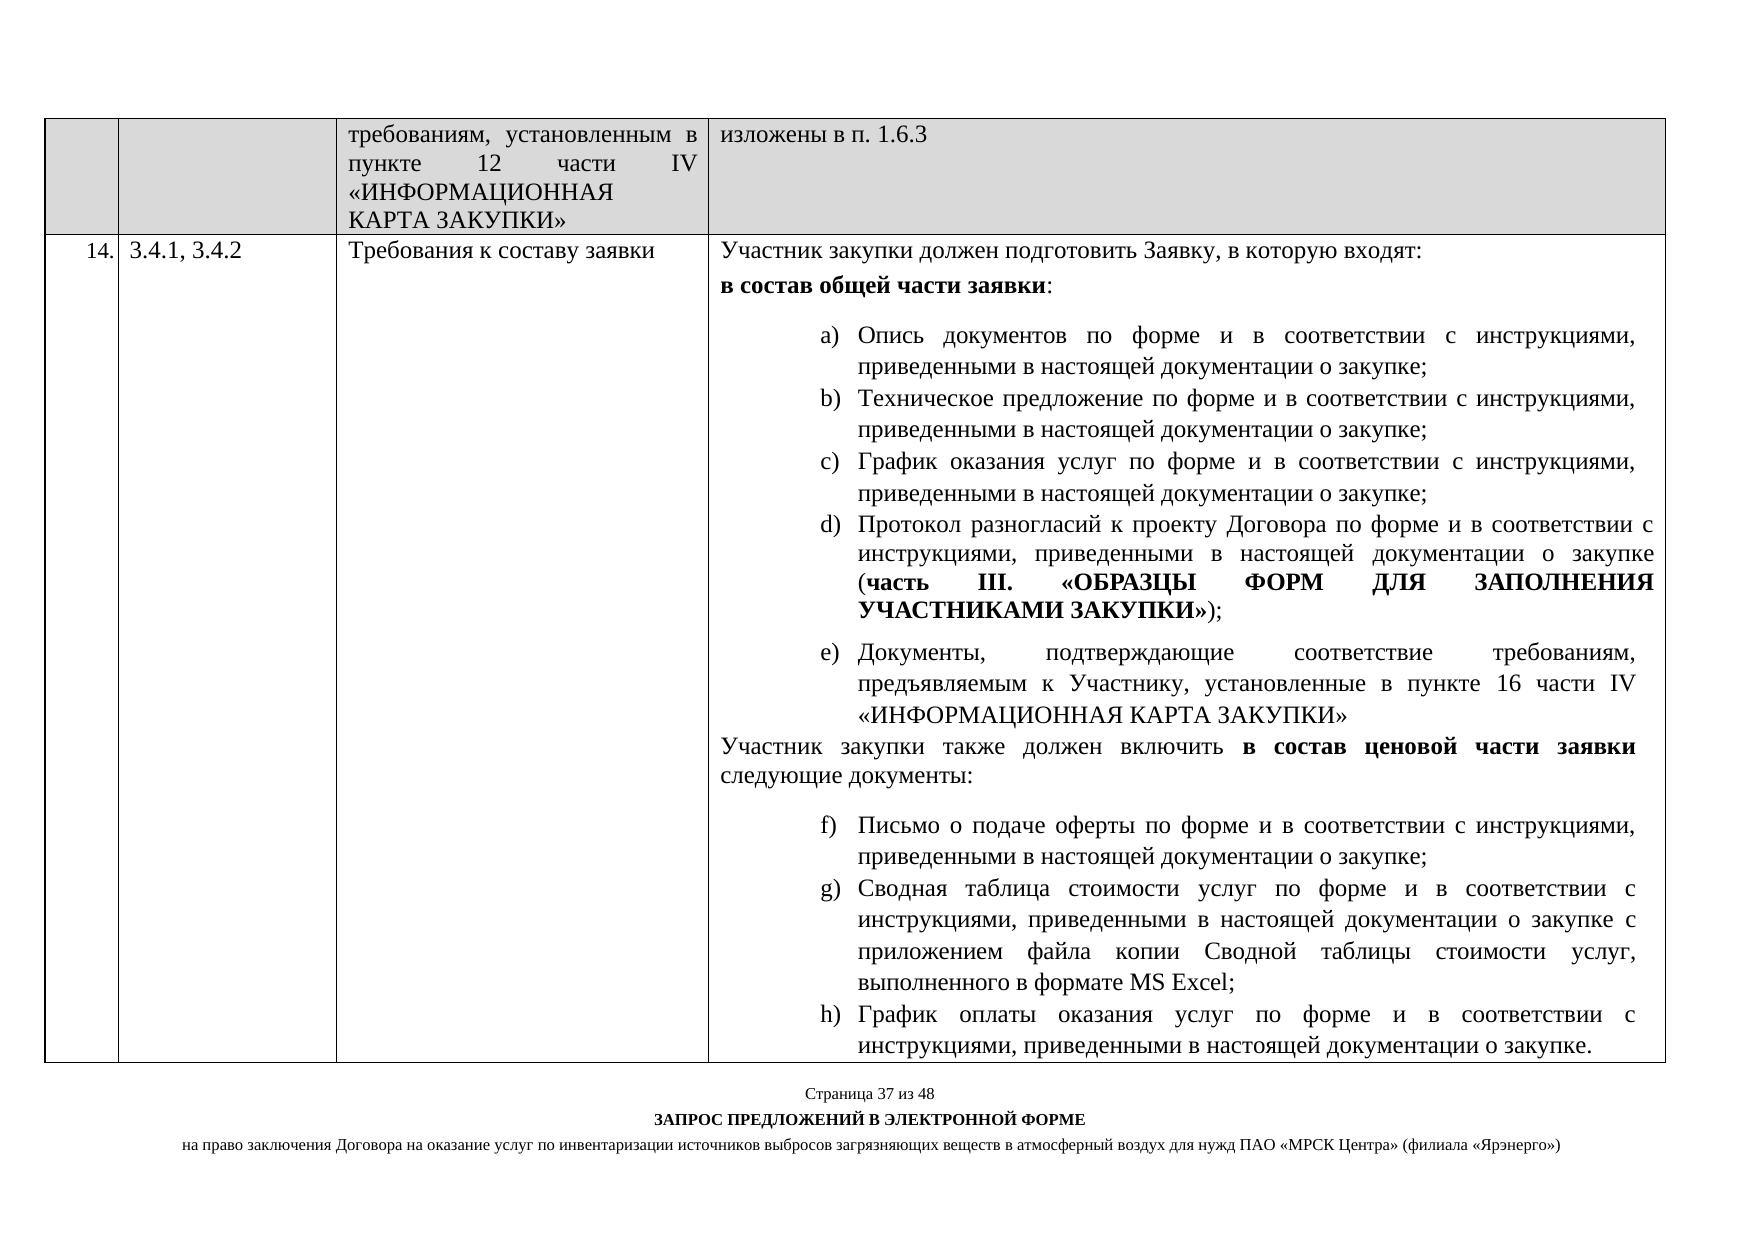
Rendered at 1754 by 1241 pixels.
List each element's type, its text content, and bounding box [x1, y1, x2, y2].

table_cell [46, 119, 118, 234]
table_cell 3.4.1, 3.4.2 [119, 235, 336, 1062]
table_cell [709, 119, 1665, 234]
table_cell 1.6.3 [119, 119, 336, 234]
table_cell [337, 235, 708, 1062]
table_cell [337, 119, 708, 234]
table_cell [709, 235, 1665, 1062]
table_cell [46, 235, 118, 1062]
